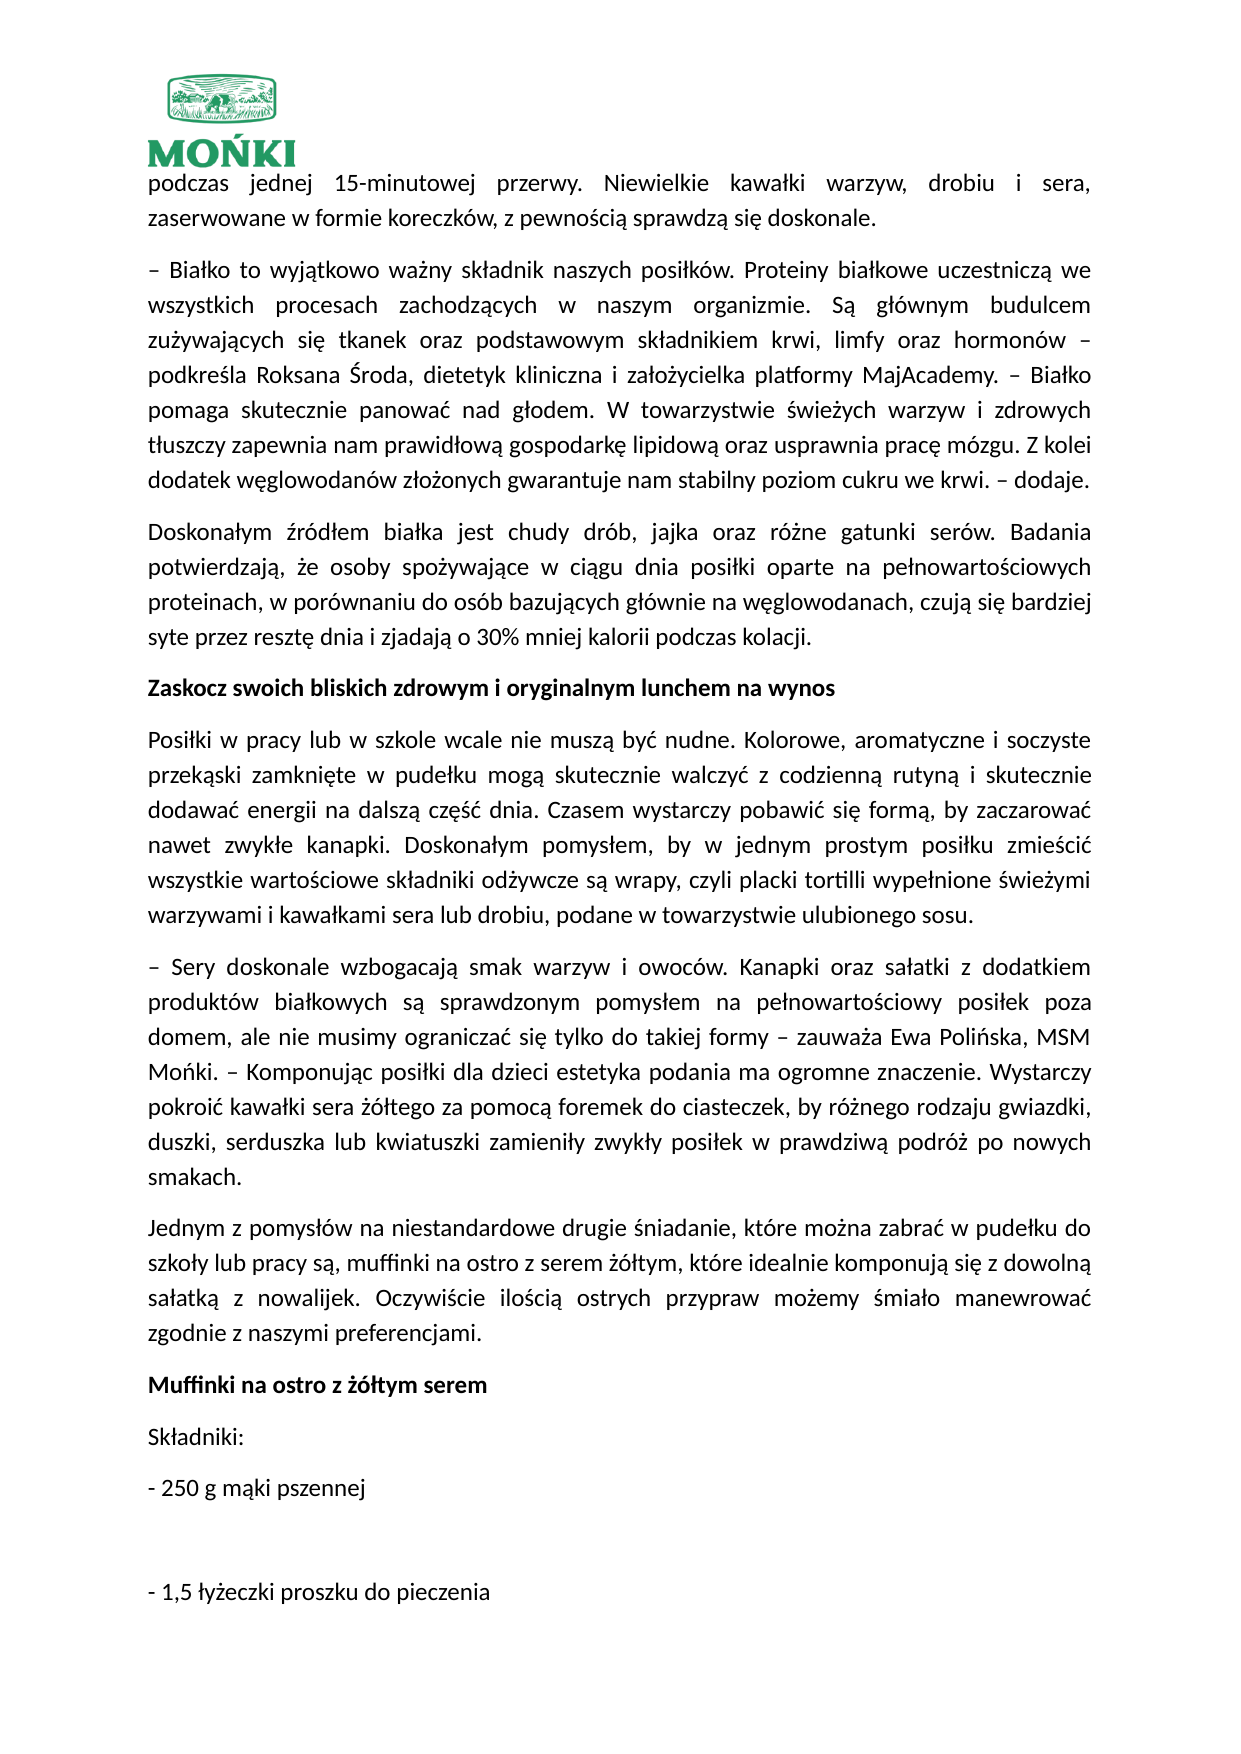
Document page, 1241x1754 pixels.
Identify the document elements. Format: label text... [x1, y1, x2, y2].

text Muffinki na ostro z żółtym serem [148, 1369, 1093, 1400]
text Posiłki w pracy lub w szkole wcale nie muszą być nudne. Kolorowe, aromatyczne i soczyste przekąski zamknięte w pudełku mogą skutecznie walczyć z codzienną rutyną i skutecznie dodawać energii na dalszą część dnia. Czasem wystarczy pobawić się formą, by zaczarować nawet zwykłe kanapki. Doskonałym pomysłem, by w jednym prostym posiłku zmieścić wszystkie wartościowe składniki odżywcze są wrapy, czyli placki tortilli wypełnione świeżymi warzywami i kawałkami sera lub drobiu, podane w towarzystwie ulubionego sosu. [148, 724, 1093, 930]
text - 1,5 łyżeczki proszku do pieczenia [148, 1576, 1093, 1606]
text Zaskocz swoich bliskich zdrowym i oryginalnym lunchem na wynos [148, 672, 1093, 703]
text Jednym z pomysłów na niestandardowe drugie śniadanie, które można zabrać w pudełku do szkoły lub pracy są, muffinki na ostro z serem żółtym, które idealnie komponują się z dowolną sałatką z nowalijek. Oczywiście ilością ostrych przypraw możemy śmiało manewrować zgodnie z naszymi preferencjami. [148, 1212, 1093, 1348]
text - 250 g mąki pszennej [148, 1472, 1093, 1503]
text Składniki: [148, 1421, 1093, 1451]
text – Sery doskonale wzbogacają smak warzyw i owoców. Kanapki oraz sałatki z dodatkiem produktów białkowych są sprawdzonym pomysłem na pełnowartościowy posiłek poza domem, ale nie musimy ograniczać się tylko do takiej formy – zauważa Ewa Polińska, MSM Mońki. – Komponując posiłki dla dzieci estetyka podania ma ogromne znaczenie. Wystarczy pokroić kawałki sera żółtego za pomocą foremek do ciasteczek, by różnego rodzaju gwiazdki, duszki, serduszka lub kwiatuszki zamieniły zwykły posiłek w prawdziwą podróż po nowych smakach. [148, 951, 1093, 1191]
text – Białko to wyjątkowo ważny składnik naszych posiłków. Proteiny białkowe uczestniczą we wszystkich procesach zachodzących w naszym organizmie. Są głównym budulcem zużywających się tkanek oraz podstawowym składnikiem krwi, limfy oraz hormonów – podkreśla Roksana Środa, dietetyk kliniczna i założycielka platformy MajAcademy. – Białko pomaga skutecznie panować nad głodem. W towarzystwie świeżych warzyw i zdrowych tłuszczy zapewnia nam prawidłową gospodarkę lipidową oraz usprawnia pracę mózgu. Z kolei dodatek węglowodanów złożonych gwarantuje nam stabilny poziom cukru we krwi. – dodaje. [148, 254, 1093, 495]
picture [147, 73, 296, 168]
text Doskonałym źródłem białka jest chudy drób, jajka oraz różne gatunki serów. Badania potwierdzają, że osoby spożywające w ciągu dnia posiłki oparte na pełnowartościowych proteinach, w porównaniu do osób bazujących głównie na węglowodanach, czują się bardziej syte przez resztę dnia i zjadają o 30% mniej kalorii podczas kolacji. [148, 516, 1093, 651]
